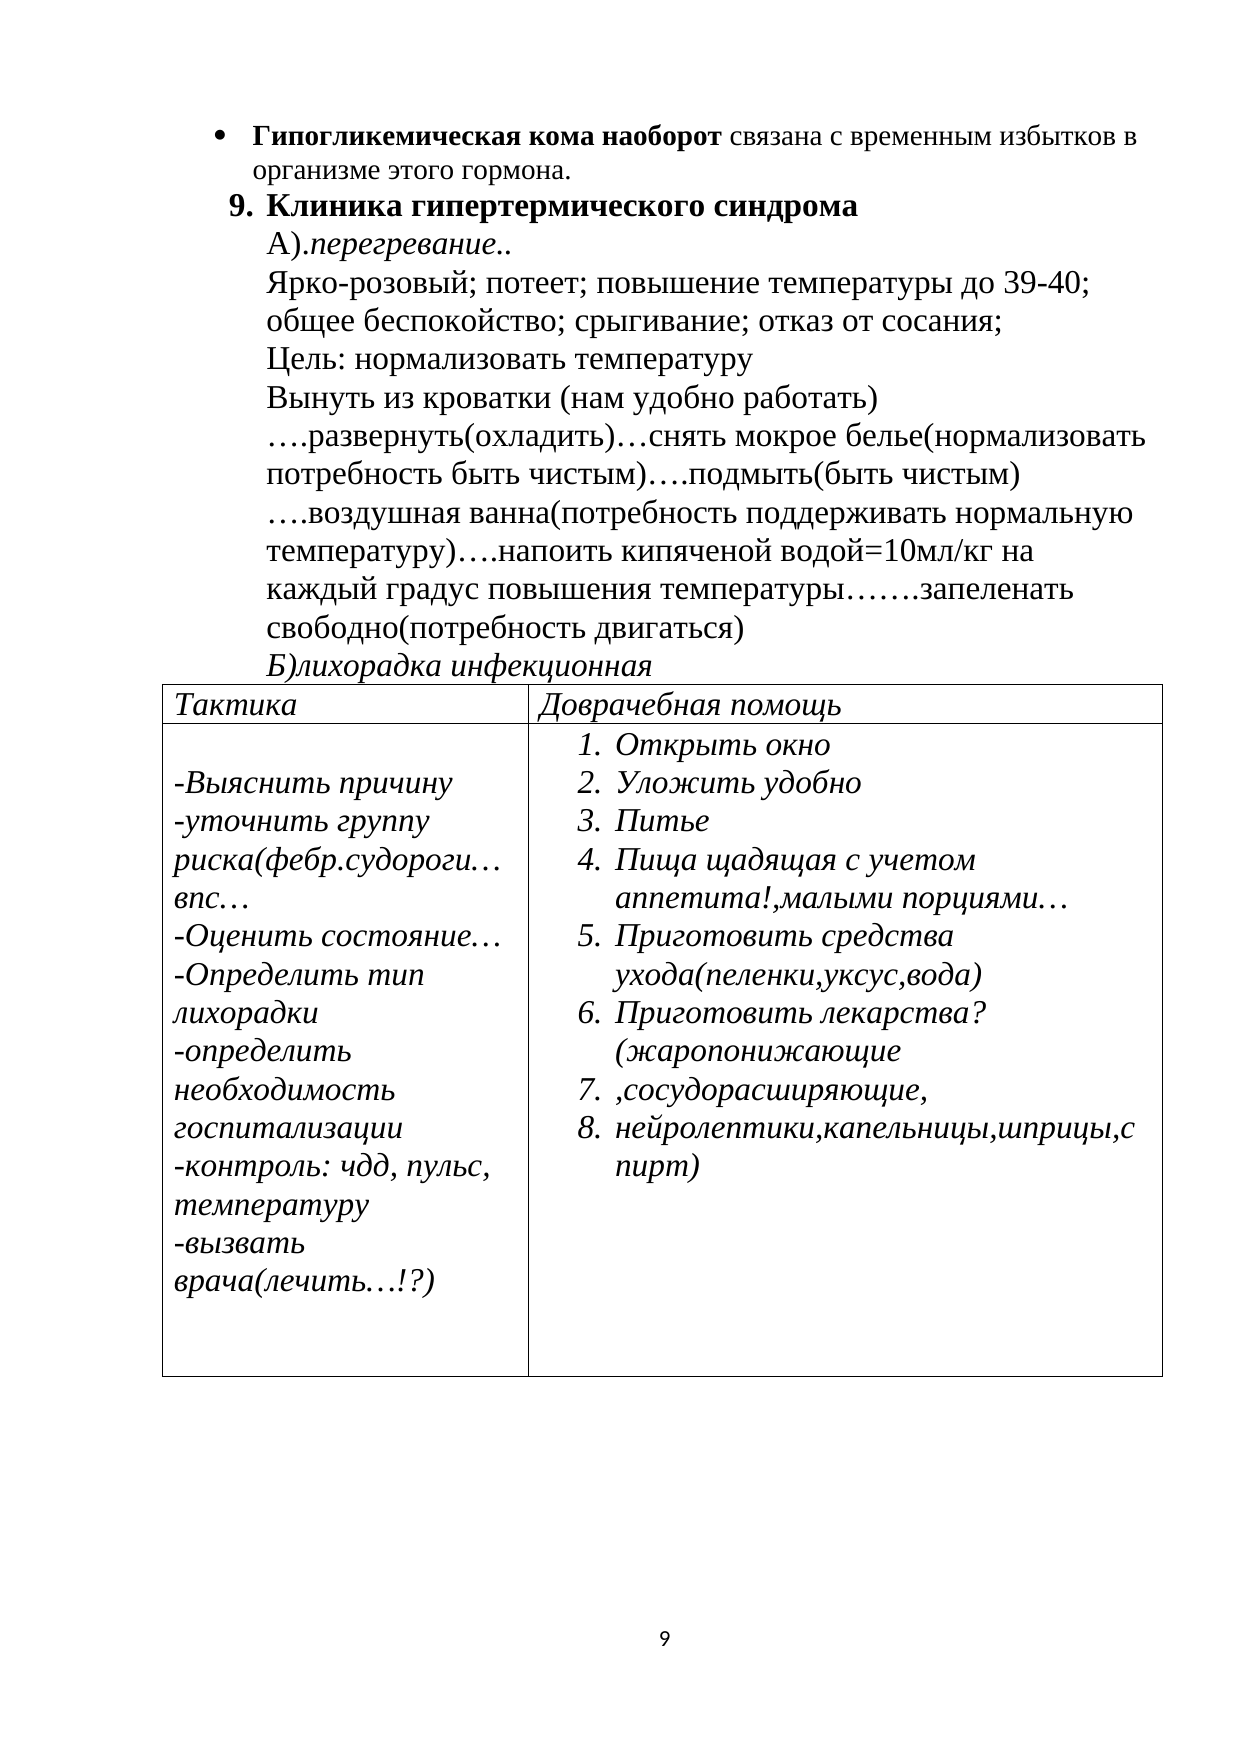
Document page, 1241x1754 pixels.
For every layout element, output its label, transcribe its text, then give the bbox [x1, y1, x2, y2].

list Вынуть из кроватки (нам удобно работать)….развернуть(охладить)…снять мокрое белье(нормализовать потребность быть чистым)….подмыть(быть чистым)….воздушная ванна(потребность поддерживать нормальную температуру)….напоить кипяченой водой=10мл/кг на каждый градус повышения температуры…….запеленать свободно(потребность двигаться) [266, 377, 1152, 645]
list Ярко-розовый; потеет; повышение температуры до 39-40; общее беспокойство; срыгивание; отказ от сосания; [266, 262, 1152, 339]
table_header Тактика [163, 685, 528, 723]
list А).перегревание.. [266, 224, 1152, 262]
list Цель: нормализовать температуру [266, 339, 1152, 377]
list Б)лихорадка инфекционная [266, 645, 1152, 684]
table_cell -Выяснить причину -уточнить группу риска(фебр.судороги…впс… -Оценить состояние… -Определить тип лихорадки -определить необходимость госпитализации -контроль: чдд, пульс, температуру -вызвать врача(лечить…!?) [163, 724, 528, 1376]
list Гипогликемическая кома наоборот связана с временным избытков в организме этого гормона. [215, 118, 1152, 185]
table_header Доврачебная помощь [529, 685, 1162, 723]
table_cell Открыть окно Уложить удобно Питье Пища щадящая с учетом аппетита!,малыми порциями… Приготовить средства ухода(пеленки,уксус,вода) Приготовить лекарства?(жаропонижающие ,сосудорасширяющие, нейролептики,капельницы,шприцы,спирт) [529, 724, 1162, 1376]
list Клиника гипертермического синдрома [229, 185, 1152, 224]
